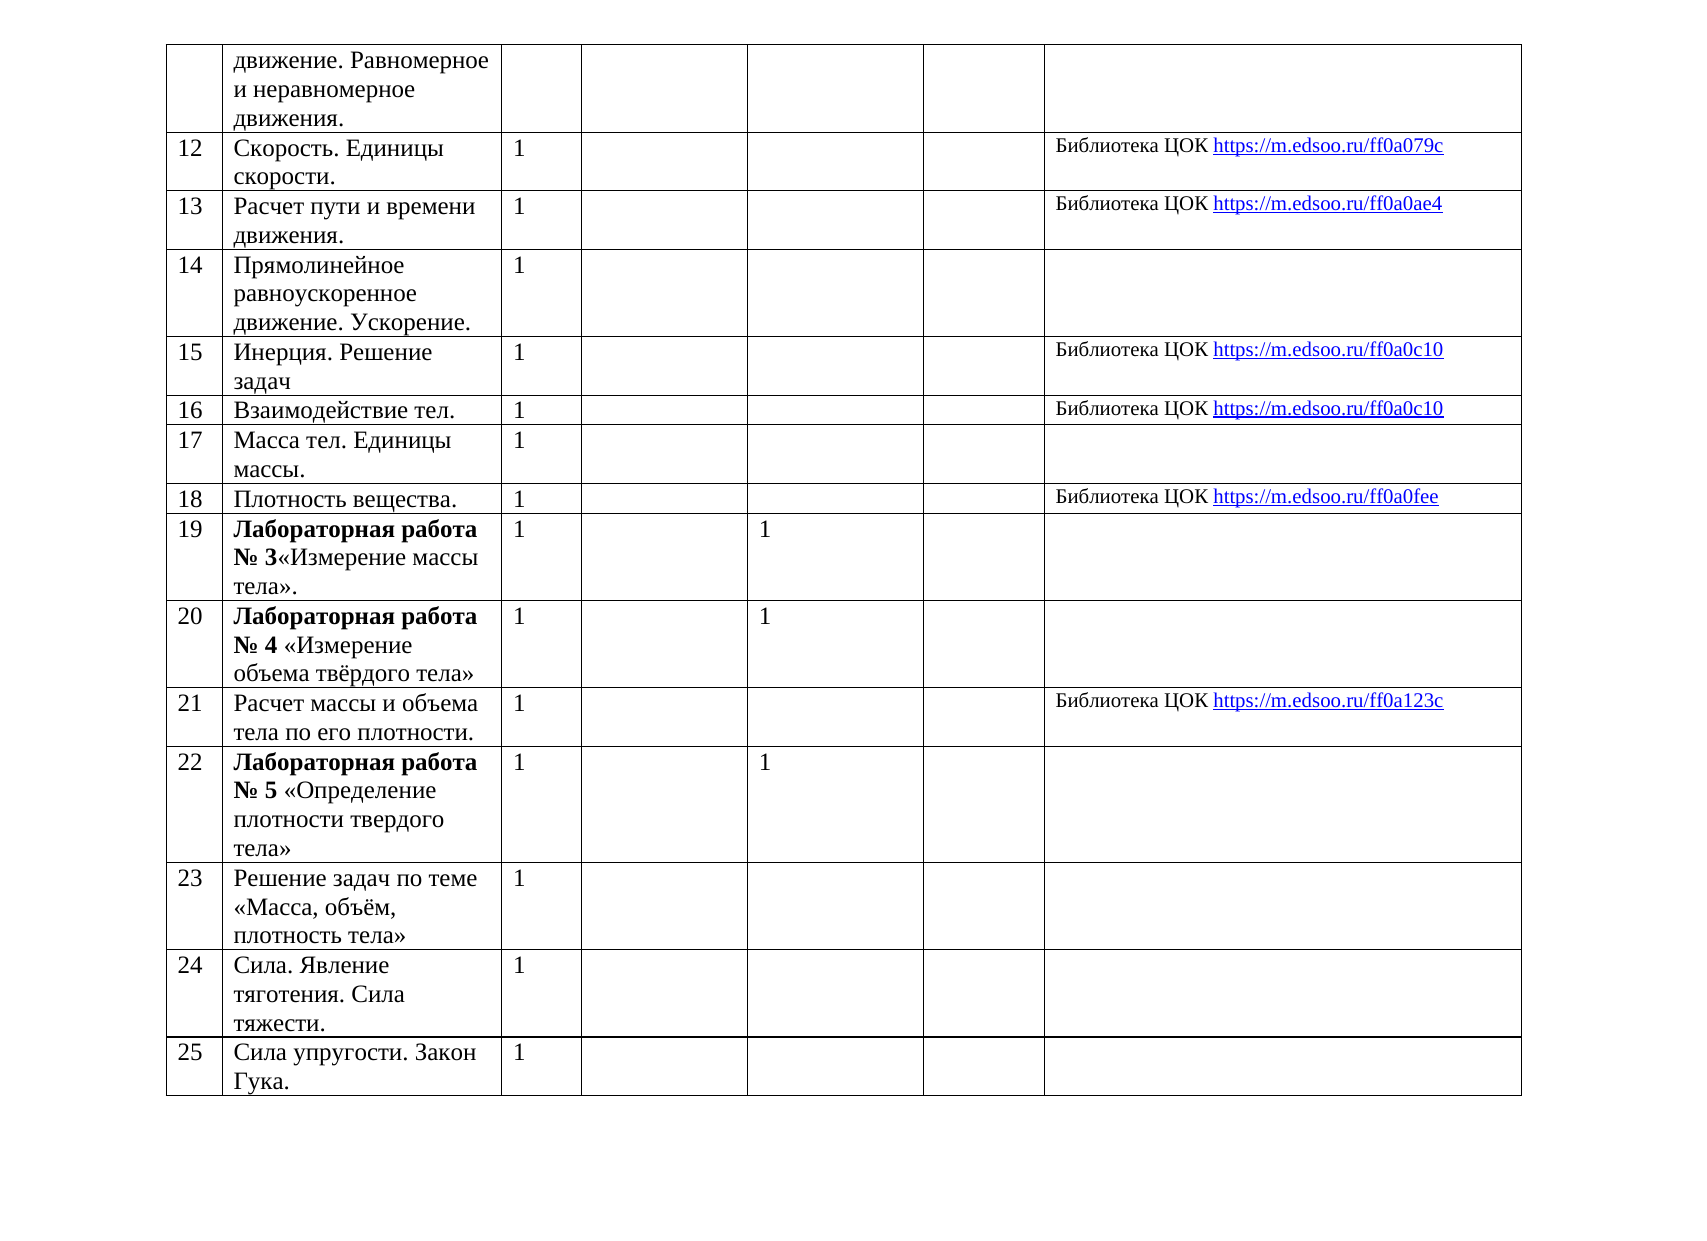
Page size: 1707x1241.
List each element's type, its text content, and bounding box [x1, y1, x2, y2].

table_cell Прямолинейное равноускоренное движение. Ускорение. [223, 250, 501, 336]
table_cell [924, 337, 1044, 394]
table_cell Расчет массы и объема тела по его плотности. [223, 688, 501, 746]
table_cell [582, 863, 747, 949]
table_cell Лабораторная работа № 4 «Измерение объема твёрдого тела» [223, 601, 501, 687]
table_cell [924, 396, 1044, 424]
table_cell 11 [167, 45, 222, 132]
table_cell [1045, 45, 1521, 132]
table_cell Инерция. Решение задач [223, 337, 501, 394]
table_cell Лабораторная работа № 5 «Определение плотности твердого тела» [223, 747, 501, 862]
table_cell [1045, 863, 1521, 949]
table_cell [582, 133, 747, 190]
table_cell 1 [502, 250, 581, 336]
table_cell 1 [748, 514, 923, 600]
table_cell [924, 514, 1044, 600]
table_cell 1 [502, 688, 581, 746]
table_cell [924, 747, 1044, 862]
table_cell Библиотека ЦОК https://m.edsoo.ru/ff0a0c10 [1045, 337, 1521, 394]
table_cell 1 [748, 601, 923, 687]
table_cell [582, 601, 747, 687]
table_cell 18 [167, 484, 222, 513]
table_cell [1045, 425, 1521, 483]
table_cell [924, 863, 1044, 949]
table_cell 19 [167, 514, 222, 600]
table_cell 1 [502, 133, 581, 190]
table_cell [582, 45, 747, 132]
table_cell [1045, 747, 1521, 862]
table_cell [748, 250, 923, 336]
table_cell Библиотека ЦОК https://m.edsoo.ru/ff0a0c10 [1045, 396, 1521, 424]
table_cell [223, 45, 501, 132]
table_cell [924, 133, 1044, 190]
table_cell [582, 514, 747, 600]
table_cell [748, 484, 923, 513]
table_cell Библиотека ЦОК https://m.edsoo.ru/ff0a0fee [1045, 484, 1521, 513]
table_cell [748, 396, 923, 424]
table_cell [748, 337, 923, 394]
table_cell [1045, 601, 1521, 687]
table_cell [582, 425, 747, 483]
table_cell 23 [167, 863, 222, 949]
table_cell 1 [502, 191, 581, 249]
table_cell 25 [167, 1038, 222, 1095]
table_cell Лабораторная работа № 3«Измерение массы тела». [223, 514, 501, 600]
table_cell 1 [502, 45, 581, 132]
table_cell [924, 45, 1044, 132]
table_cell [1045, 950, 1521, 1036]
table_cell 1 [502, 425, 581, 483]
table_cell Решение задач по теме «Масса, объём, плотность тела» [223, 863, 501, 949]
table_cell 22 [167, 747, 222, 862]
table_cell 1 [502, 950, 581, 1036]
table_cell [924, 250, 1044, 336]
table_cell [748, 425, 923, 483]
table_cell 1 [502, 484, 581, 513]
table_cell [582, 747, 747, 862]
table_cell [924, 191, 1044, 249]
table_cell [748, 863, 923, 949]
table_cell 1 [748, 747, 923, 862]
table_cell [748, 133, 923, 190]
table_cell Плотность вещества. [223, 484, 501, 513]
table_cell [748, 1038, 923, 1095]
table_cell [924, 1038, 1044, 1095]
table_cell [582, 337, 747, 394]
table_cell 24 [167, 950, 222, 1036]
table_cell 1 [502, 863, 581, 949]
table_cell [748, 191, 923, 249]
table_cell [924, 688, 1044, 746]
table_cell Сила упругости. Закон Гука. [223, 1038, 501, 1095]
table_cell [1045, 250, 1521, 336]
table_cell Библиотека ЦОК https://m.edsoo.ru/ff0a0ae4 [1045, 191, 1521, 249]
table_cell 1 [502, 747, 581, 862]
table_cell [582, 250, 747, 336]
table_cell 21 [167, 688, 222, 746]
table_cell Взаимодействие тел. [223, 396, 501, 424]
table_cell 1 [502, 396, 581, 424]
table_cell Скорость. Единицы скорости. [223, 133, 501, 190]
table_cell Библиотека ЦОК https://m.edsoo.ru/ff0a079c [1045, 133, 1521, 190]
table_cell Расчет пути и времени движения. [223, 191, 501, 249]
table_cell [924, 425, 1044, 483]
table_cell Библиотека ЦОК https://m.edsoo.ru/ff0a123c [1045, 688, 1521, 746]
table_cell Масса тел. Единицы массы. [223, 425, 501, 483]
table_cell 1 [502, 514, 581, 600]
table_cell 20 [167, 601, 222, 687]
table_cell [748, 45, 923, 132]
table_cell [1045, 514, 1521, 600]
table_cell [924, 484, 1044, 513]
table_cell [582, 484, 747, 513]
table_cell 14 [167, 250, 222, 336]
table_cell 15 [167, 337, 222, 394]
table_cell 16 [167, 396, 222, 424]
table_cell [582, 688, 747, 746]
table_cell [924, 601, 1044, 687]
table_cell 1 [502, 601, 581, 687]
table_cell [748, 950, 923, 1036]
table_cell [748, 688, 923, 746]
table_cell 1 [502, 1038, 581, 1095]
table_cell [582, 1038, 747, 1095]
table_cell 13 [167, 191, 222, 249]
table_cell [582, 396, 747, 424]
table_cell [582, 191, 747, 249]
table_cell [582, 950, 747, 1036]
table_cell Сила. Явление тяготения. Сила тяжести. [223, 950, 501, 1036]
table_cell 1 [502, 337, 581, 394]
table_cell [924, 950, 1044, 1036]
table_cell [1045, 1038, 1521, 1095]
table_cell 17 [167, 425, 222, 483]
table_cell 12 [167, 133, 222, 190]
